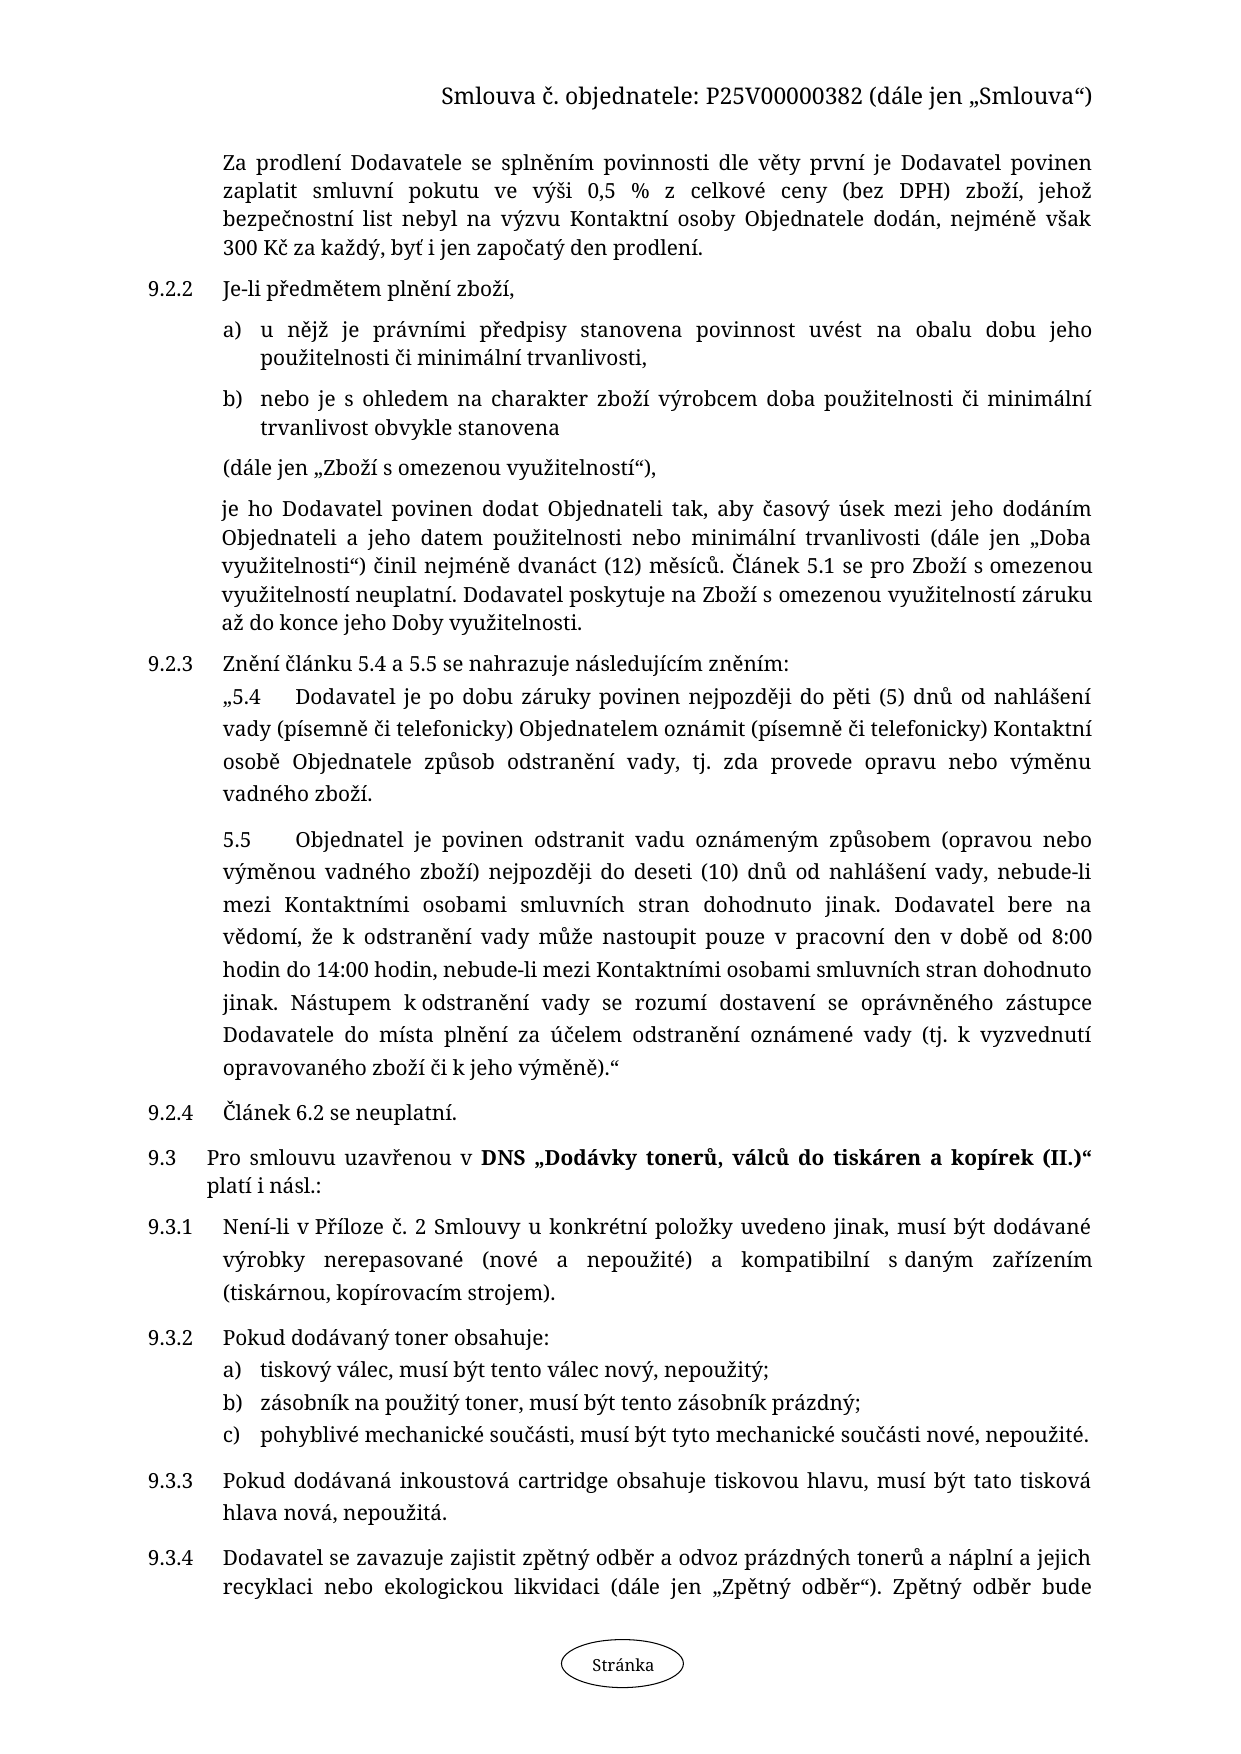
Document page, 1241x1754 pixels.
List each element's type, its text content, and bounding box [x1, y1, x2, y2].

text (dále jen „Zboží s omezenou využitelností“), [223, 453, 1093, 482]
list Znění článku 5.4 a 5.5 se nahrazuje následujícím zněním: [148, 649, 1093, 678]
list u nějž je právními předpisy stanovena povinnost uvést na obalu dobu jeho použitelnosti či minimální trvanlivosti, [223, 315, 1093, 372]
list pohyblivé mechanické součásti, musí být tyto mechanické součásti nové, nepoužité. [223, 1421, 1093, 1449]
list Pro smlouvu uzavřenou v DNS „Dodávky tonerů, válců do tiskáren a kopírek (II.)“ platí i násl.: [148, 1143, 1093, 1200]
list Pokud dodávaná inkoustová cartridge obsahuje tiskovou hlavu, musí být tato tisková hlava nová, nepoužitá. [148, 1466, 1093, 1527]
list „5.4 Dodavatel je po dobu záruky povinen nejpozději do pěti (5) dnů od nahlášení vady (písemně či telefonicky) Objednatelem oznámit (písemně či telefonicky) Kontaktní osobě Objednatele způsob odstranění vady, tj. zda provede opravu nebo výměnu vadného zboží. [223, 682, 1093, 808]
list Článek 6.2 se neuplatní. [148, 1098, 1093, 1126]
text je ho Dodavatel povinen dodat Objednateli tak, aby časový úsek mezi jeho dodáním Objednateli a jeho datem použitelnosti nebo minimální trvanlivosti (dále jen „Doba využitelnosti“) činil nejméně dvanáct (12) měsíců. Článek 5.1 se pro Zboží s omezenou využitelností neuplatní. Dodavatel poskytuje na Zboží s omezenou využitelností záruku až do konce jeho Doby využitelnosti. [221, 494, 1093, 637]
list nebo je s ohledem na charakter zboží výrobcem doba použitelnosti či minimální trvanlivost obvykle stanovena [223, 384, 1093, 441]
list Je-li předmětem plnění zboží, [148, 274, 1093, 302]
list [148, 1543, 1093, 1600]
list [148, 148, 1093, 261]
list tiskový válec, musí být tento válec nový, nepoužitý; [223, 1355, 1093, 1384]
list zásobník na použitý toner, musí být tento zásobník prázdný; [223, 1388, 1093, 1416]
list Pokud dodávaný toner obsahuje: [148, 1323, 1093, 1351]
list Není-li v Příloze č. 2 Smlouvy u konkrétní položky uvedeno jinak, musí být dodávané výrobky nerepasované (nové a nepoužité) a kompatibilní s daným zařízením (tiskárnou, kopírovacím strojem). [148, 1212, 1093, 1306]
list 5.5 Objednatel je povinen odstranit vadu oznámeným způsobem (opravou nebo výměnou vadného zboží) nejpozději do deseti (10) dnů od nahlášení vady, nebude-li mezi Kontaktními osobami smluvních stran dohodnuto jinak. Dodavatel bere na vědomí, že k odstranění vady může nastoupit pouze v pracovní den v době od 8:00 hodin do 14:00 hodin, nebude-li mezi Kontaktními osobami smluvních stran dohodnuto jinak. Nástupem k odstranění vady se rozumí dostavení se oprávněného zástupce Dodavatele do místa plnění za účelem odstranění oznámené vady (tj. k vyzvednutí opravovaného zboží či k jeho výměně).“ [223, 825, 1093, 1081]
